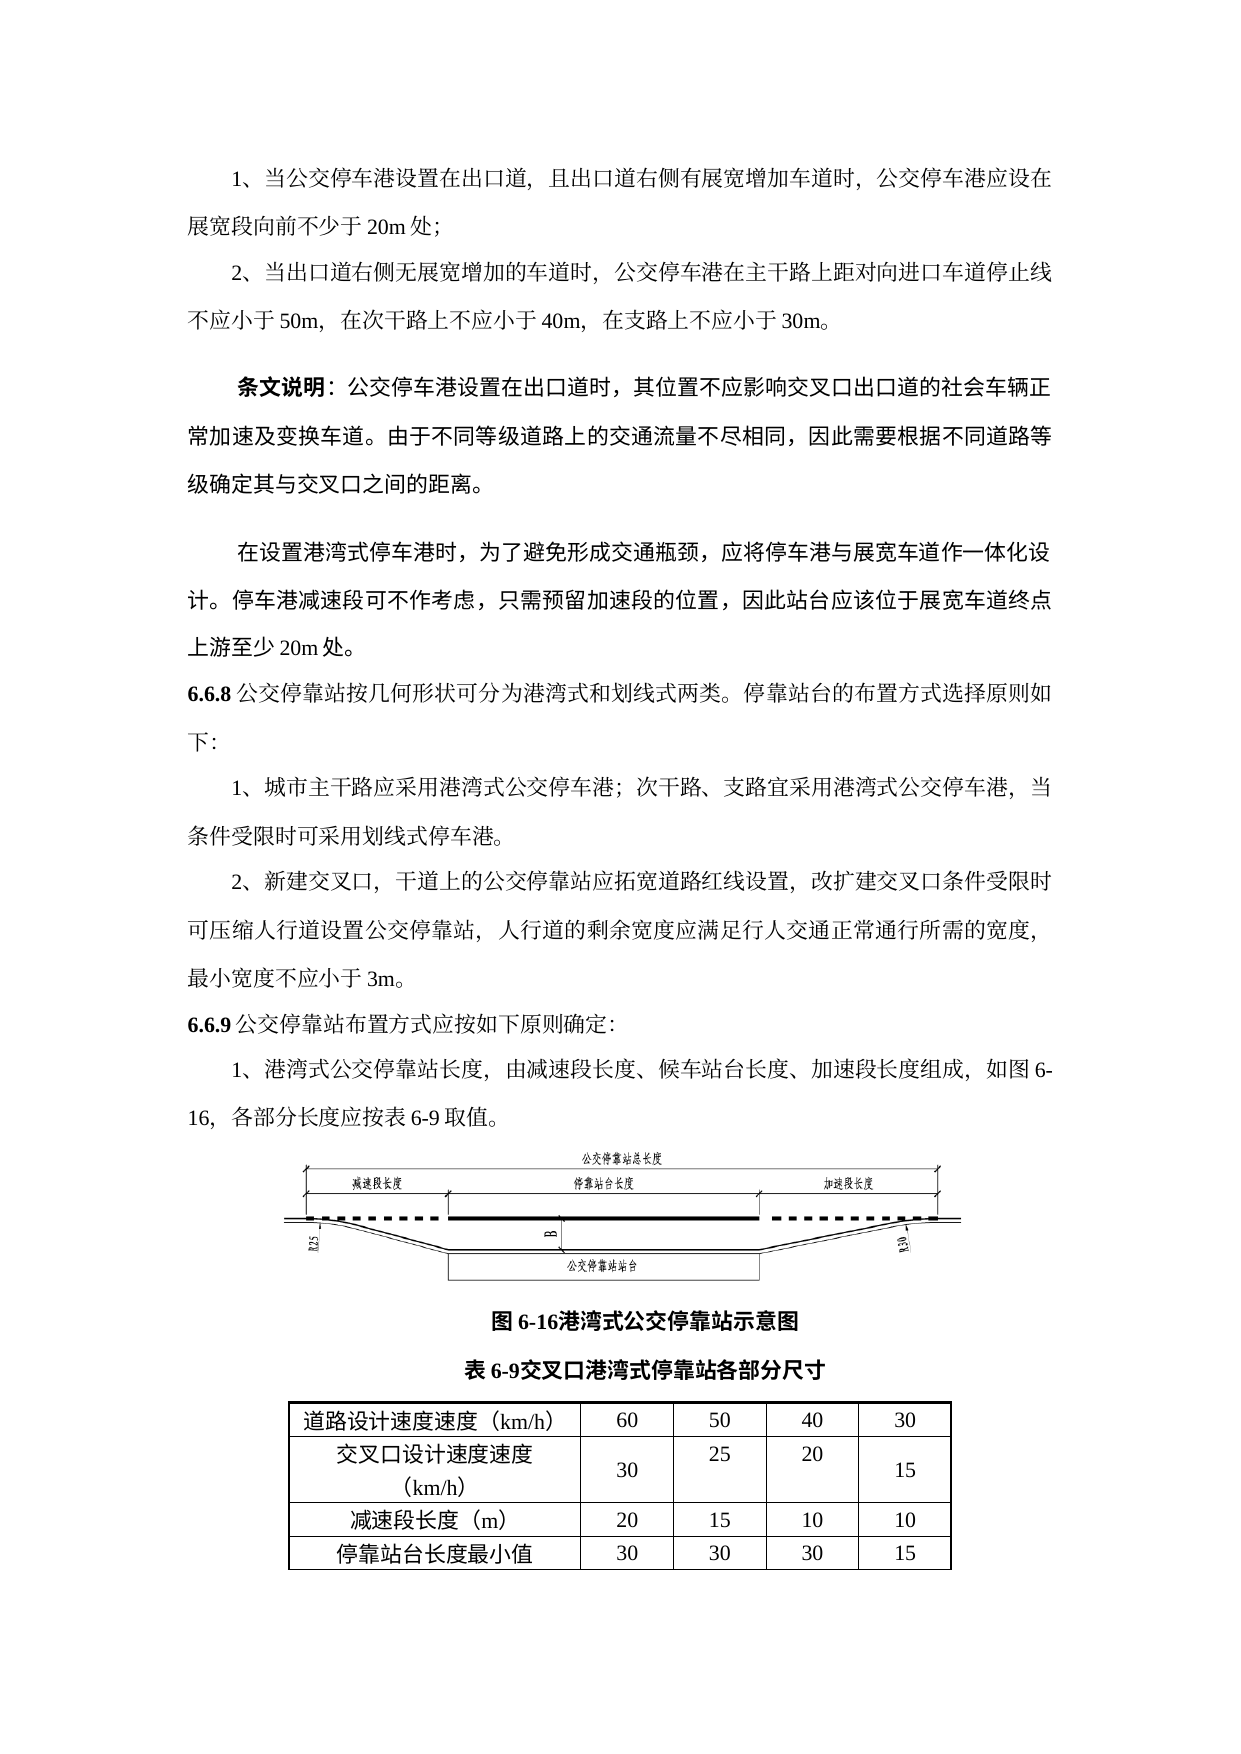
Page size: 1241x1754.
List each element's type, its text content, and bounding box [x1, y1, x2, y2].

table_header 40 [767, 1404, 858, 1436]
table_cell 停靠站台长度最小值 [290, 1537, 580, 1569]
text 1、城市主干路应采用港湾式公交停车港；次干路、支路宜采用港湾式公交停车港，当条件受限时可采用划线式停车港。 [187, 771, 1053, 853]
table_header 50 [674, 1404, 766, 1436]
table_cell 30 [767, 1537, 858, 1569]
table_cell 减速段长度（m） [290, 1503, 580, 1536]
table_cell 25 [674, 1437, 766, 1502]
text 2、新建交叉口，干道上的公交停靠站应拓宽道路红线设置，改扩建交叉口条件受限时可压缩人行道设置公交停靠站，人行道的剩余宽度应满足行人交通正常通行所需的宽度，最小宽度不应小于3m。 [187, 865, 1053, 995]
table_cell 15 [859, 1437, 950, 1502]
table_cell 15 [859, 1537, 950, 1569]
table_header 30 [859, 1404, 950, 1436]
table_cell 20 [581, 1503, 673, 1536]
text 图6-16港湾式公交停靠站示意图 [187, 1304, 1053, 1336]
text 表6-9交叉口港湾式停靠站各部分尺寸 [187, 1353, 1053, 1385]
text 6.6.9公交停靠站布置方式应按如下原则确定： [187, 1008, 1053, 1040]
table_cell 10 [859, 1503, 950, 1536]
table_cell 交叉口设计速度速度（km/h） [290, 1437, 580, 1502]
table_header 道路设计速度速度（km/h） [290, 1404, 580, 1436]
text 2、当出口道右侧无展宽增加的车道时，公交停车港在主干路上距对向进口车道停止线不应小于50m，在次干路上不应小于40m，在支路上不应小于30m。 [187, 256, 1053, 337]
text 1、当公交停车港设置在出口道，且出口道右侧有展宽增加车道时，公交停车港应设在展宽段向前不少于20m处； [187, 162, 1053, 243]
table_cell 10 [767, 1503, 858, 1536]
text 6.6.8公交停靠站按几何形状可分为港湾式和划线式两类。停靠站台的布置方式选择原则如下： [187, 678, 1053, 759]
text 条文说明：公交停车港设置在出口道时，其位置不应影响交叉口出口道的社会车辆正常加速及变换车道。由于不同等级道路上的交通流量不尽相同，因此需要根据不同道路等级确定其与交叉口之间的距离。 [187, 369, 1053, 499]
text 在设置港湾式停车港时，为了避免形成交通瓶颈，应将停车港与展宽车道作一体化设计。停车港减速段可不作考虑，只需预留加速段的位置，因此站台应该位于展宽车道终点上游至少20m处。 [187, 535, 1053, 662]
table_cell 30 [581, 1537, 673, 1569]
table_cell 15 [674, 1503, 766, 1536]
table_cell 30 [581, 1437, 673, 1502]
picture [279, 1146, 962, 1288]
text 1、港湾式公交停靠站长度，由减速段长度、候车站台长度、加速段长度组成，如图6-16，各部分长度应按表6-9取值。 [187, 1053, 1053, 1134]
table_header 60 [581, 1404, 673, 1436]
table_cell 30 [674, 1537, 766, 1569]
table_cell 20 [767, 1437, 858, 1502]
